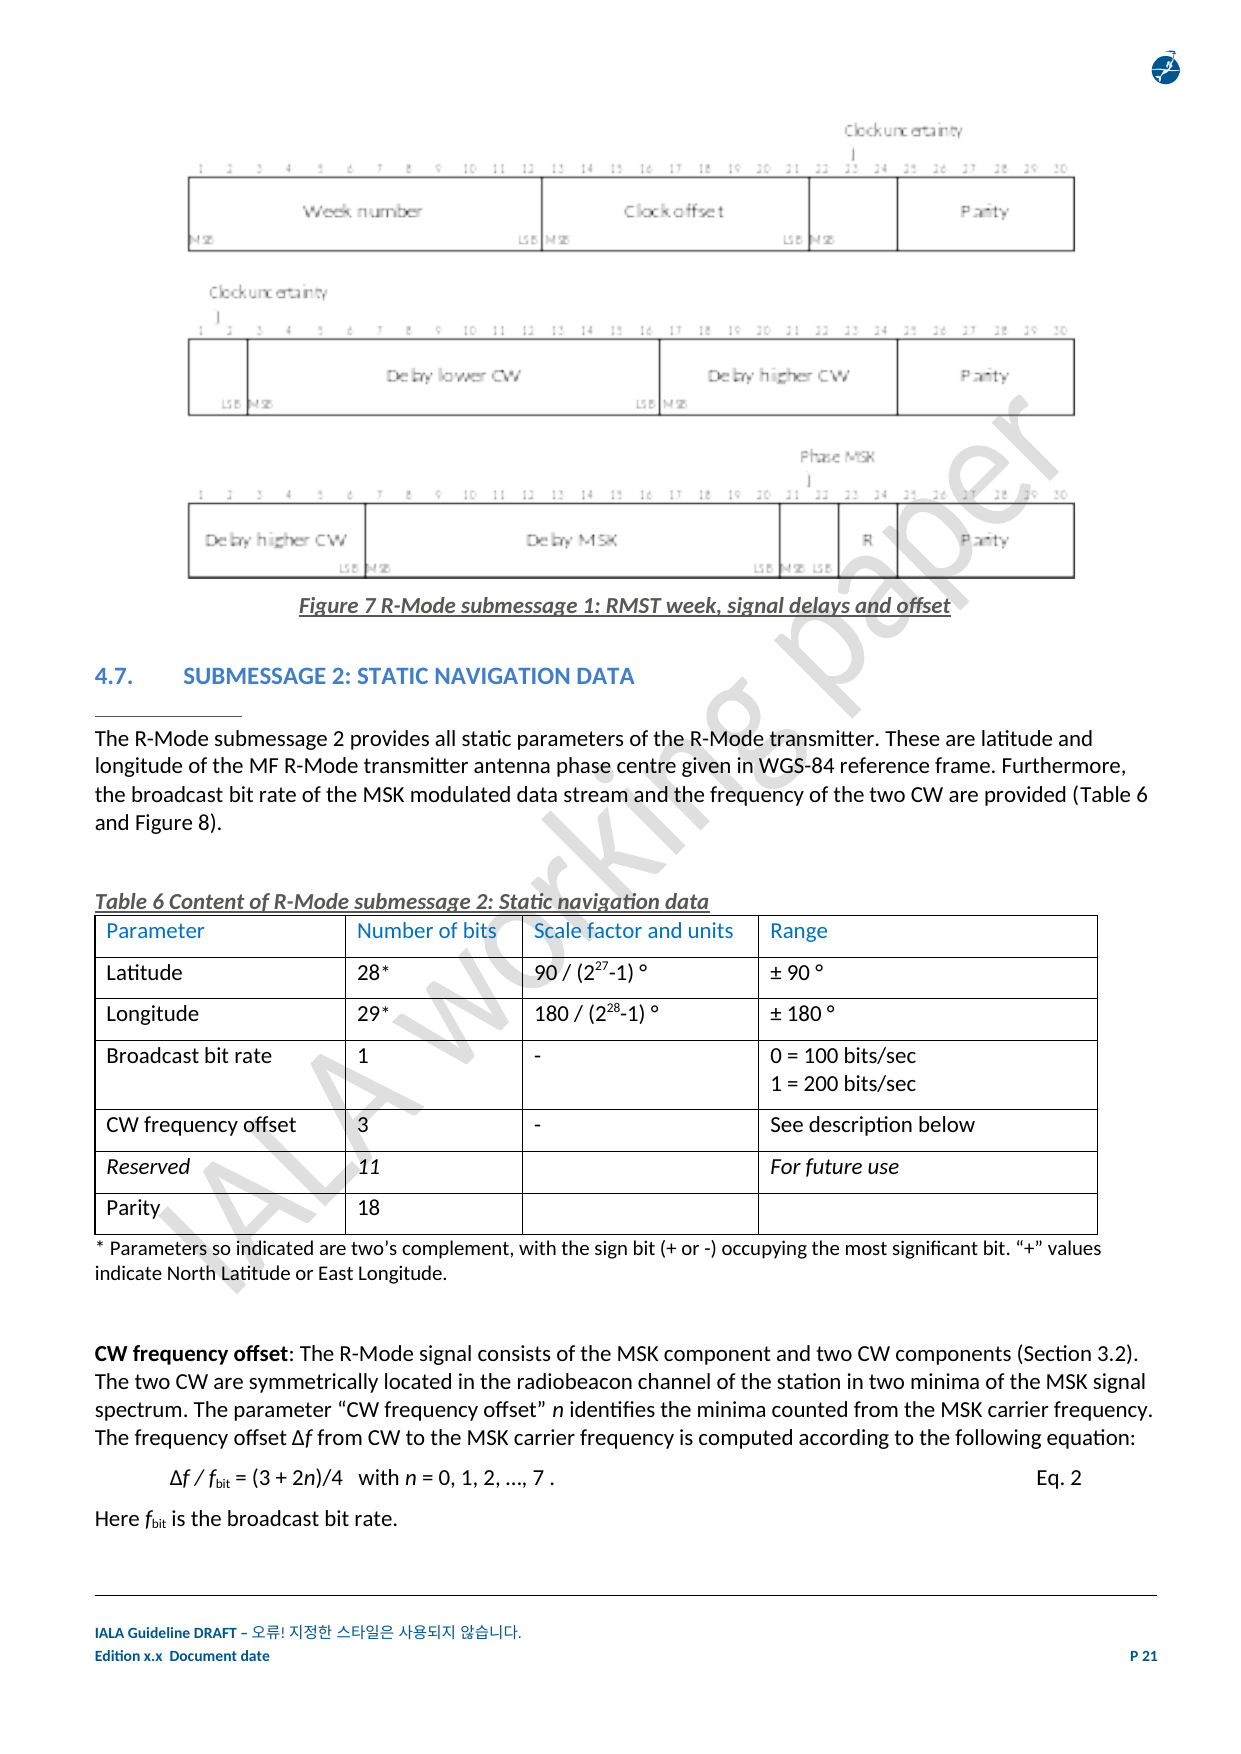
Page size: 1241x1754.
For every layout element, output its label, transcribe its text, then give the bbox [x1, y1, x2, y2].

table_cell ± 180 ° [759, 999, 1097, 1040]
table_cell [523, 1152, 758, 1192]
table_cell 29* [346, 999, 522, 1040]
table_cell For future use [759, 1152, 1097, 1192]
table_cell 180 / (228-1) ° [523, 999, 758, 1040]
table_cell 28* [346, 958, 522, 998]
table_cell [759, 1194, 1097, 1234]
picture [1120, 0, 1239, 119]
text Δf / fbit = (3 + 2n)/4 with n = 0, 1, 2, …, 7 . Eq. 2 [94, 1463, 1157, 1492]
text * Parameters so indicated are two’s complement, with the sign bit (+ or -) occupying the most significant bit. “+” values indicate North Latitude or East Longitude. [94, 1235, 1157, 1286]
text CW frequency offset: The R-Mode signal consists of the MSK component and two CW components (Section 3.2). The two CW are symmetrically located in the radiobeacon channel of the station in two minima of the MSK signal spectrum. The parameter “CW frequency offset” n identifies the minima counted from the MSK carrier frequency. The frequency offset Δf from CW to the MSK carrier frequency is computed according to the following equation: [94, 1339, 1157, 1451]
table_cell ± 90 ° [759, 958, 1097, 998]
table_cell - [523, 1110, 758, 1151]
table_cell 1 [346, 1041, 522, 1109]
table_cell 90 / (227-1) ° [523, 958, 758, 998]
table_header Parameter [96, 916, 345, 957]
table_header Scale factor and units [523, 916, 758, 957]
table_cell CW frequency offset [96, 1110, 345, 1151]
table_cell 3 [346, 1110, 522, 1151]
table_cell - [523, 1041, 758, 1109]
text Here fbit is the broadcast bit rate. [94, 1504, 1157, 1532]
table_header Number of bits [346, 916, 522, 957]
table_cell [523, 1194, 758, 1234]
table_cell See description below [759, 1110, 1097, 1151]
table_cell 0 = 100 bits/sec 1 = 200 bits/sec [759, 1041, 1097, 1109]
table_header Range [759, 916, 1097, 957]
table_cell Broadcast bit rate [96, 1041, 345, 1109]
text Table 6 Content of R-Mode submessage 2: Static navigation data [94, 887, 1157, 915]
table_cell Parity [96, 1194, 345, 1234]
table_cell Latitude [96, 958, 345, 998]
table_cell 11 [346, 1152, 522, 1192]
table_cell Reserved [96, 1152, 345, 1192]
table_cell Longitude [96, 999, 345, 1040]
subtitle Submessage 2: Static navigation data [94, 660, 1157, 690]
table_cell 18 [346, 1194, 522, 1234]
